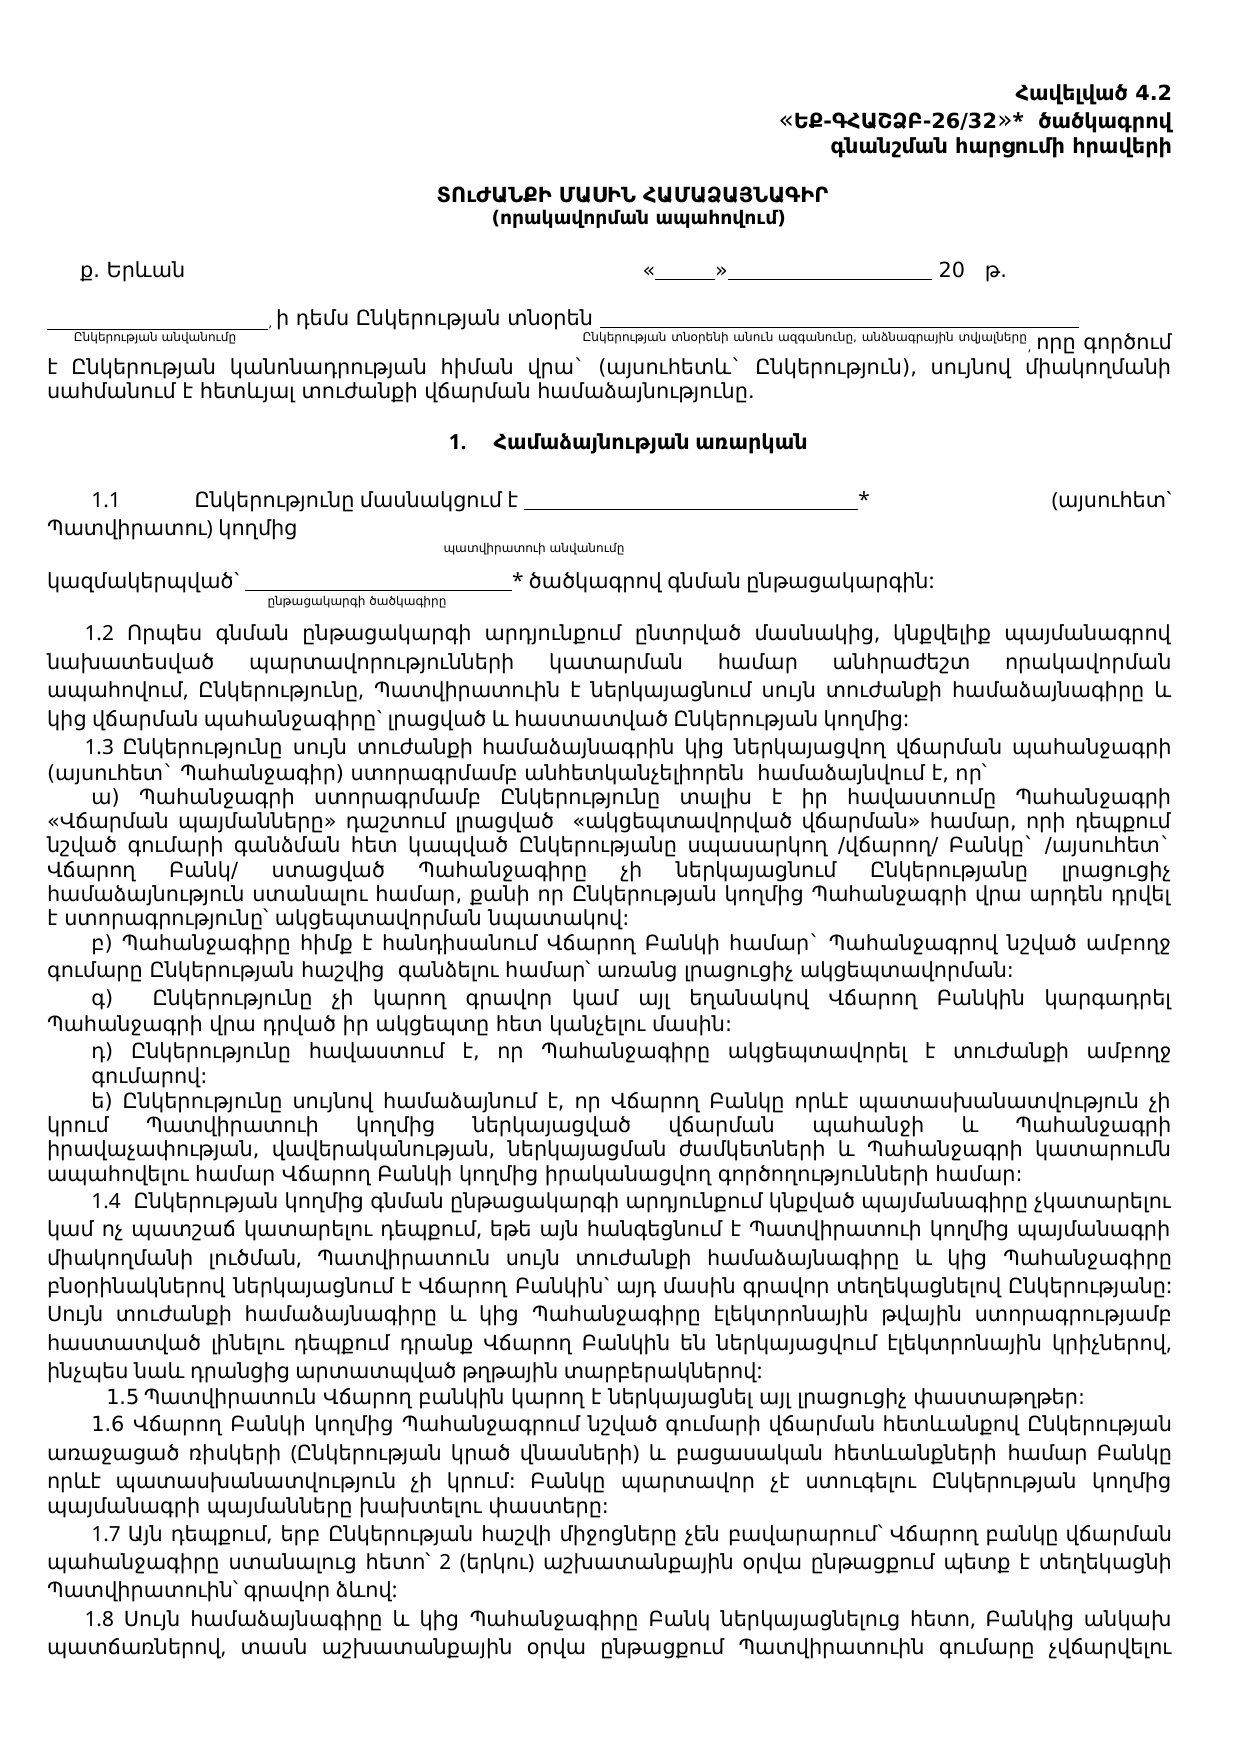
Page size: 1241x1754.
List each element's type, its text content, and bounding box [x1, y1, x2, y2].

text , ի դեմս Ընկերության տնօրեն [47, 306, 1172, 330]
text ընթացակարգի ծածկագիրը [91, 594, 1172, 618]
list Համաձայնության առարկան [84, 427, 1172, 456]
text գնանշման հարցումի հրավերի [47, 134, 1172, 158]
text 1.7 Այն դեպքում, երբ Ընկերության հաշվի միջոցները չեն բավարարում՝ Վճարող բանկը վճարման պահանջագիրը ստանալուց հետո՝ 2 (երկու) աշխատանքային օրվա ընթացքում պետք է տեղեկացնի Պատվիրատուին՝ գրավոր ձևով: [47, 1519, 1172, 1604]
text Հավելված 4.2 [47, 81, 1172, 105]
text դ) Ընկերությունը հավաստում է, որ Պահանջագիրը ակցեպտավորել է տուժանքի ամբողջ գումարով: [91, 1036, 1172, 1089]
text «ԵՔ-ԳՀԱՇՁԲ-26/32»* ծածկագրով [47, 105, 1172, 134]
text ե) Ընկերությունը սույնով համաձայնում է, որ Վճարող Բանկը որևէ պատասխանատվություն չի կրում Պատվիրատուի կողմից ներկայացված վճարման պահանջի և Պահանջագրի իրավաչափության, վավերականության, ներկայացման ժամկետների և Պահանջագրի կատարումն ապահովելու համար Վճարող Բանկի կողմից իրականացվող գործողությունների համար: [47, 1089, 1172, 1186]
text պատվիրատուի անվանումը [91, 542, 1172, 566]
text (որակավորման ապահովում) [47, 207, 1172, 229]
text գ) Ընկերությունը չի կարող գրավոր կամ այլ եղանակով Վճարող Բանկին կարգադրել Պահանջագրի վրա դրված իր ակցեպտը հետ կանչելու մասին: [47, 983, 1172, 1036]
text Ընկերության անվանումը Ընկերության տնօրենի անուն ազգանունը, անձնագրային տվյալները, որը գործում է Ընկերության կանոնադրության հիման վրա` (այսուհետև` Ընկերություն), սույնով միակողմանի սահմանում է հետևյալ տուժանքի վճարման համաձայնությունը. [47, 330, 1172, 403]
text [47, 1604, 1172, 1661]
text 1.6 Վճարող Բանկի կողմից Պահանջագրում նշված գումարի վճարման հետևանքով Ընկերության առաջացած ռիսկերի (Ընկերության կրած վնասների) և բացասական հետևանքների համար Բանկը որևէ պատասխանատվություն չի կրում: Բանկը պարտավոր չէ ստուգելու Ընկերության կողմից պայմանագրի պայմանները խախտելու փաստերը: [47, 1409, 1172, 1519]
text ա) Պահանջագրի ստորագրմամբ Ընկերությունը տալիս է իր հավաստումը Պահանջագրի «Վճարման պայմանները» դաշտում լրացված «ակցեպտավորված վճարման» համար, որի դեպքում նշված գումարի գանձման հետ կապված Ընկերությանը սպասարկող /վճարող/ Բանկը` /այսուհետ` Վճարող Բանկ/ ստացված Պահանջագիրը չի ներկայացնում Ընկերությանը լրացուցիչ համաձայնություն ստանալու համար, քանի որ Ընկերության կողմից Պահանջագրի վրա արդեն դրվել է ստորագրությունը՝ ակցեպտավորման նպատակով: [47, 785, 1172, 931]
list Ընկերությունը մասնակցում է * (այսուհետ` Պատվիրատու) կողմից [47, 485, 1172, 542]
text ՏՈւԺԱՆՔԻ ՄԱՍԻՆ ՀԱՄԱՁԱՅՆԱԳԻՐ [47, 183, 1172, 207]
text ք. Երևան « » 20 թ. [47, 258, 1172, 282]
text կազմակերպված` * ծածկագրով գնման ընթացակարգին: [47, 566, 1172, 594]
text 1.3 Ընկերությունը սույն տուժանքի համաձայնագրին կից ներկայացվող վճարման պահանջագրի (այսուհետ` Պահանջագիր) ստորագրմամբ անհետկանչելիորեն համաձայնվում է, որ՝ [47, 732, 1172, 785]
text 1.4 Ընկերության կողմից գնման ընթացակարգի արդյունքում կնքված պայմանագիրը չկատարելու կամ ոչ պատշաճ կատարելու դեպքում, եթե այն հանգեցնում է Պատվիրատուի կողմից պայմանագրի միակողմանի լուծման, Պատվիրատուն սույն տուժանքի համաձայնագիրը և կից Պահանջագիրը բնօրինակներով ներկայացնում է Վճարող Բանկին` այդ մասին գրավոր տեղեկացնելով Ընկերությանը: Սույն տուժանքի համաձայնագիրը և կից Պահանջագիրը էլեկտրոնային թվային ստորագրությամբ հաստատված լինելու դեպքում դրանք Վճարող Բանկին են ներկայացվում էլեկտրոնային կրիչներով, ինչպես նաև դրանցից արտատպված թղթային տարբերակներով: [47, 1186, 1172, 1385]
text 1.2 Որպես գնման ընթացակարգի արդյունքում ընտրված մասնակից, կնքվելիք պայմանագրով նախատեսված պարտավորությունների կատարման համար անհրաժեշտ որակավորման ապահովում, Ընկերությունը, Պատվիրատուին է ներկայացնում սույն տուժանքի համաձայնագիրը և կից վճարման պահանջագիրը` լրացված և հաստատված Ընկերության կողմից: [47, 618, 1172, 732]
list Պատվիրատուն Վճարող բանկին կարող է ներկայացնել այլ լրացուցիչ փաստաթղթեր: [106, 1385, 1172, 1409]
text բ) Պահանջագիրը հիմք է հանդիսանում Վճարող Բանկի համար` Պահանջագրով նշված ամբողջ գումարը Ընկերության հաշվից գանձելու համար՝ առանց լրացուցիչ ակցեպտավորման: [47, 931, 1172, 983]
